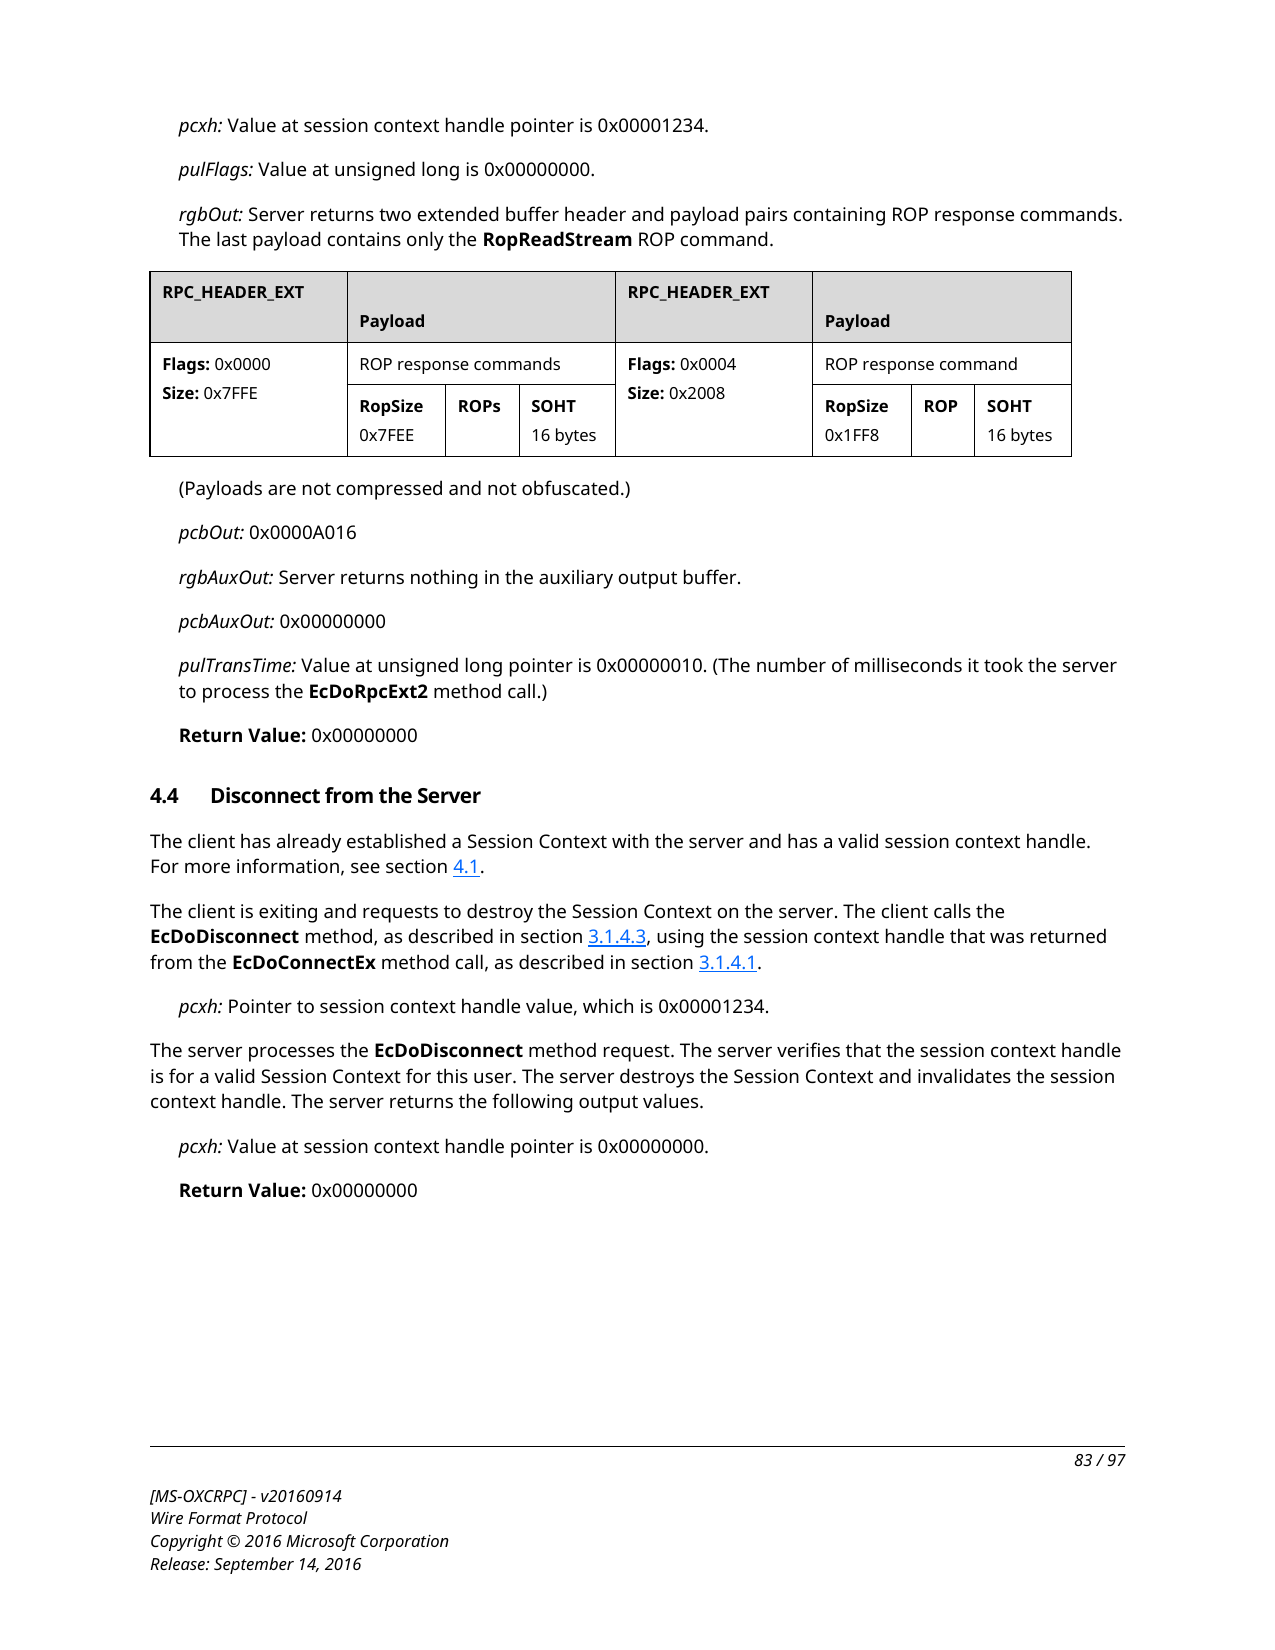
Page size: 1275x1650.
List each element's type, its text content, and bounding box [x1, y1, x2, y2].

list pcxh: Pointer to session context handle value, which is 0x00001234. [178, 993, 1125, 1019]
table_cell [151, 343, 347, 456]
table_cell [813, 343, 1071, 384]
text The client is exiting and requests to destroy the Session Context on the server. The client calls the EcDoDisconnect method, as described in section 3.1.4.3, using the session context handle that was returned from the EcDoConnectEx method call, as described in section 3.1.4.1. [150, 898, 1125, 975]
subtitle Disconnect from the Server [150, 781, 1125, 809]
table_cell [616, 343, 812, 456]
text The client has already established a Session Context with the server and has a valid session context handle. For more information, see section 4.1. [150, 828, 1125, 879]
list pcbOut: 0x0000A016 [178, 520, 1125, 545]
list pulFlags: Value at unsigned long is 0x00000000. [178, 157, 1125, 182]
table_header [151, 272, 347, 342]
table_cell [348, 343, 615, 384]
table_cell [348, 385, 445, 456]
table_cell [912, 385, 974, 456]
list pulTransTime: Value at unsigned long pointer is 0x00000010. (The number of milliseconds it took the server to process the EcDoRpcExt2 method call.) [178, 652, 1125, 703]
list Return Value: 0x00000000 [178, 722, 1125, 748]
text The server processes the EcDoDisconnect method request. The server verifies that the session context handle is for a valid Session Context for this user. The server destroys the Session Context and invalidates the session context handle. The server returns the following output values. [150, 1038, 1125, 1114]
list pcbAuxOut: 0x00000000 [178, 608, 1125, 634]
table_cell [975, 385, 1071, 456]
list pcxh: Value at session context handle pointer is 0x00001234. [178, 112, 1125, 138]
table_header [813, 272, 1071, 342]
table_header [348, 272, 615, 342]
list (Payloads are not compressed and not obfuscated.) [178, 475, 1125, 501]
list Return Value: 0x00000000 [178, 1177, 1125, 1203]
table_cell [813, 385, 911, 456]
list pcxh: Value at session context handle pointer is 0x00000000. [178, 1133, 1125, 1158]
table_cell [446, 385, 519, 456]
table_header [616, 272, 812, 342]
list rgbOut: Server returns two extended buffer header and payload pairs containing ROP response commands. The last payload contains only the RopReadStream ROP command. [178, 201, 1125, 252]
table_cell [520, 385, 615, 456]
list rgbAuxOut: Server returns nothing in the auxiliary output buffer. [178, 564, 1125, 589]
